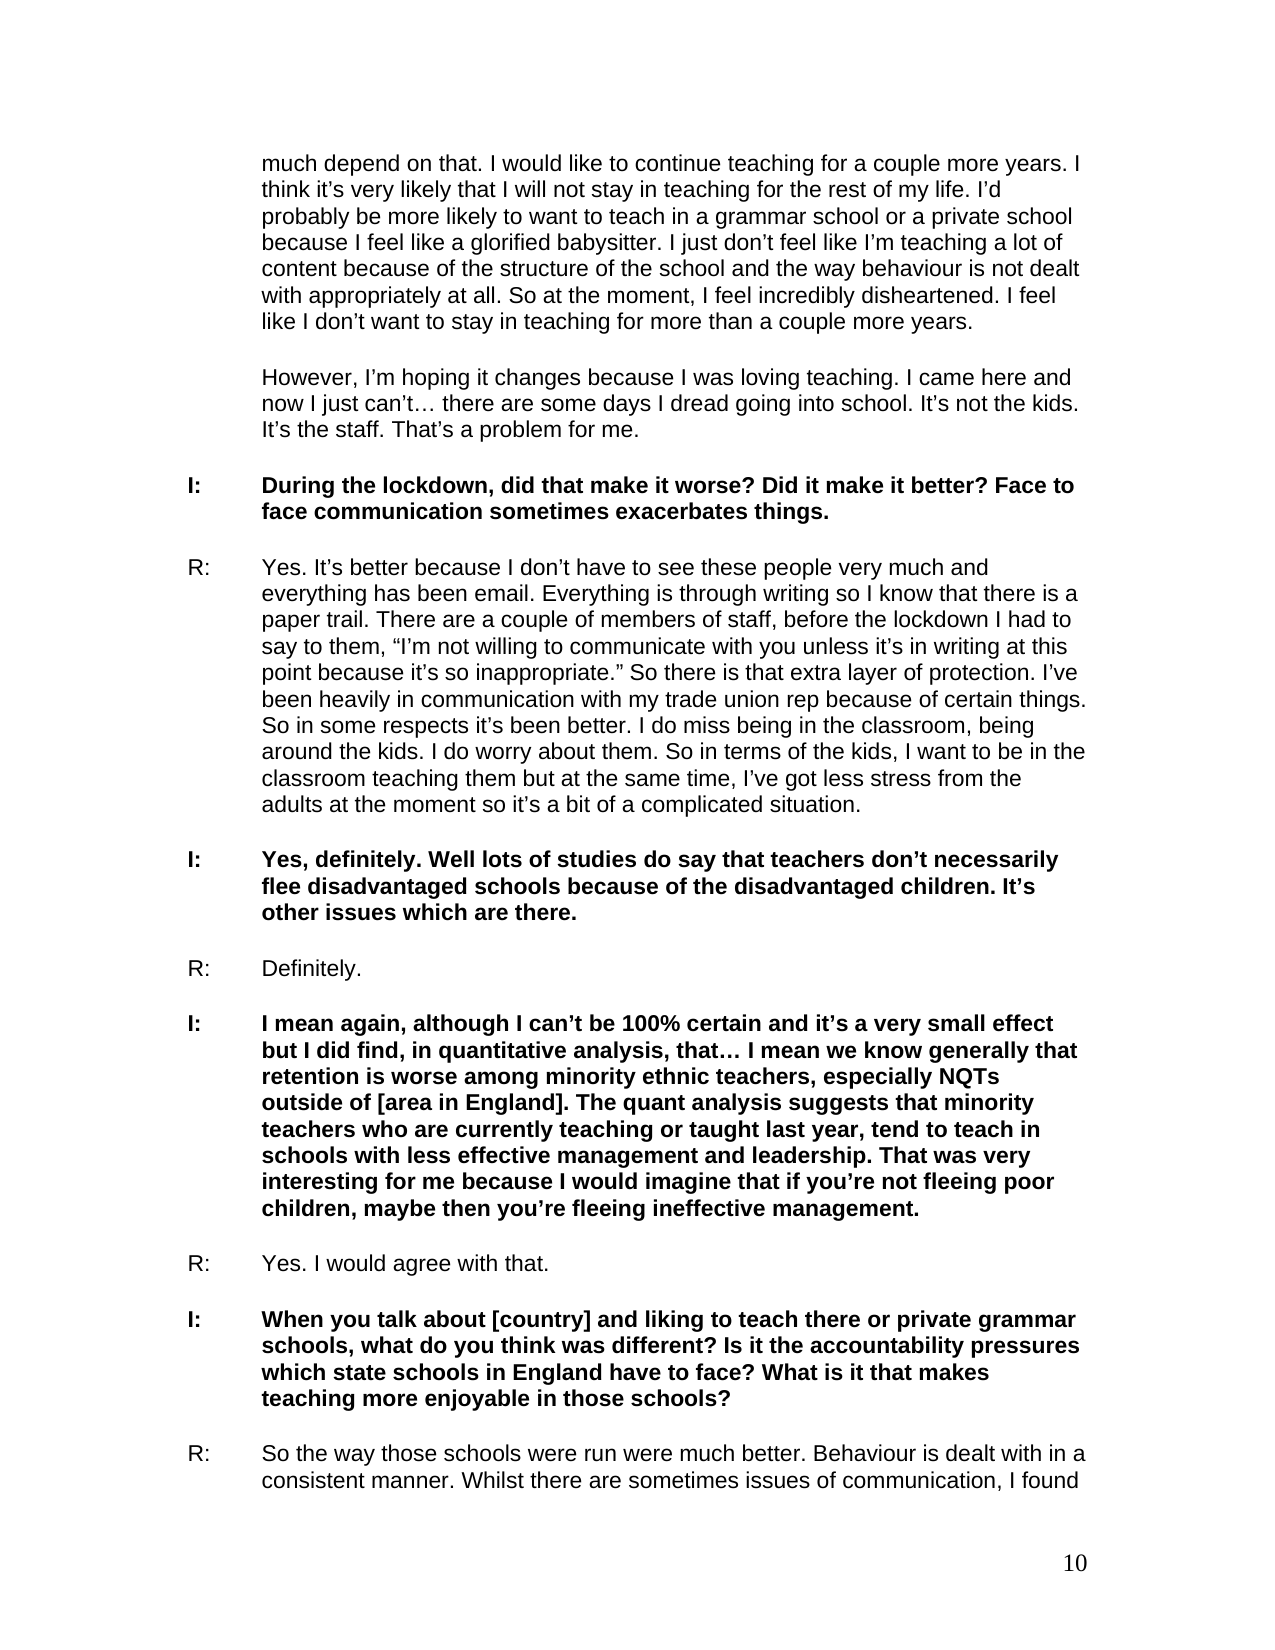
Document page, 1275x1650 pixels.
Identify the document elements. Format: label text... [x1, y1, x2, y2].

text I: During the lockdown, did that make it worse? Did it make it better? Face to face communication sometimes exacerbates things. [187, 472, 1087, 524]
text However, I’m hoping it changes because I was loving teaching. I came here and now I just can’t… there are some days I dread going into school. It’s not the kids. It’s the staff. That’s a problem for me. [261, 364, 1087, 443]
text I: Yes, definitely. Well lots of studies do say that teachers don’t necessarily flee disadvantaged schools because of the disadvantaged children. It’s other issues which are there. [187, 846, 1087, 926]
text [187, 1440, 1087, 1493]
text R: Yes. It’s better because I don’t have to see these people very much and everything has been email. Everything is through writing so I know that there is a paper trail. There are a couple of members of staff, before the lockdown I had to say to them, “I’m not willing to communicate with you unless it’s in writing at this point because it’s so inappropriate.” So there is that extra layer of protection. I’ve been heavily in communication with my trade union rep because of certain things. So in some respects it’s been better. I do miss being in the classroom, being around the kids. I do worry about them. So in terms of the kids, I want to be in the classroom teaching them but at the same time, I’ve got less stress from the adults at the moment so it’s a bit of a complicated situation. [187, 554, 1087, 817]
text R: Yes. I would agree with that. [187, 1250, 1087, 1277]
text I: When you talk about [country] and liking to teach there or private grammar schools, what do you think was different? Is it the accountability pressures which state schools in England have to face? What is it that makes teaching more enjoyable in those schools? [187, 1306, 1087, 1411]
text R: Definitely. [187, 955, 1087, 981]
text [187, 150, 1087, 334]
text I: I mean again, although I can’t be 100% certain and it’s a very small effect but I did find, in quantitative analysis, that… I mean we know generally that retention is worse among minority ethnic teachers, especially NQTs outside of [area in England]. The quant analysis suggests that minority teachers who are currently teaching or taught last year, tend to teach in schools with less effective management and leadership. That was very interesting for me because I would imagine that if you’re not fleeing poor children, maybe then you’re fleeing ineffective management. [187, 1010, 1087, 1221]
